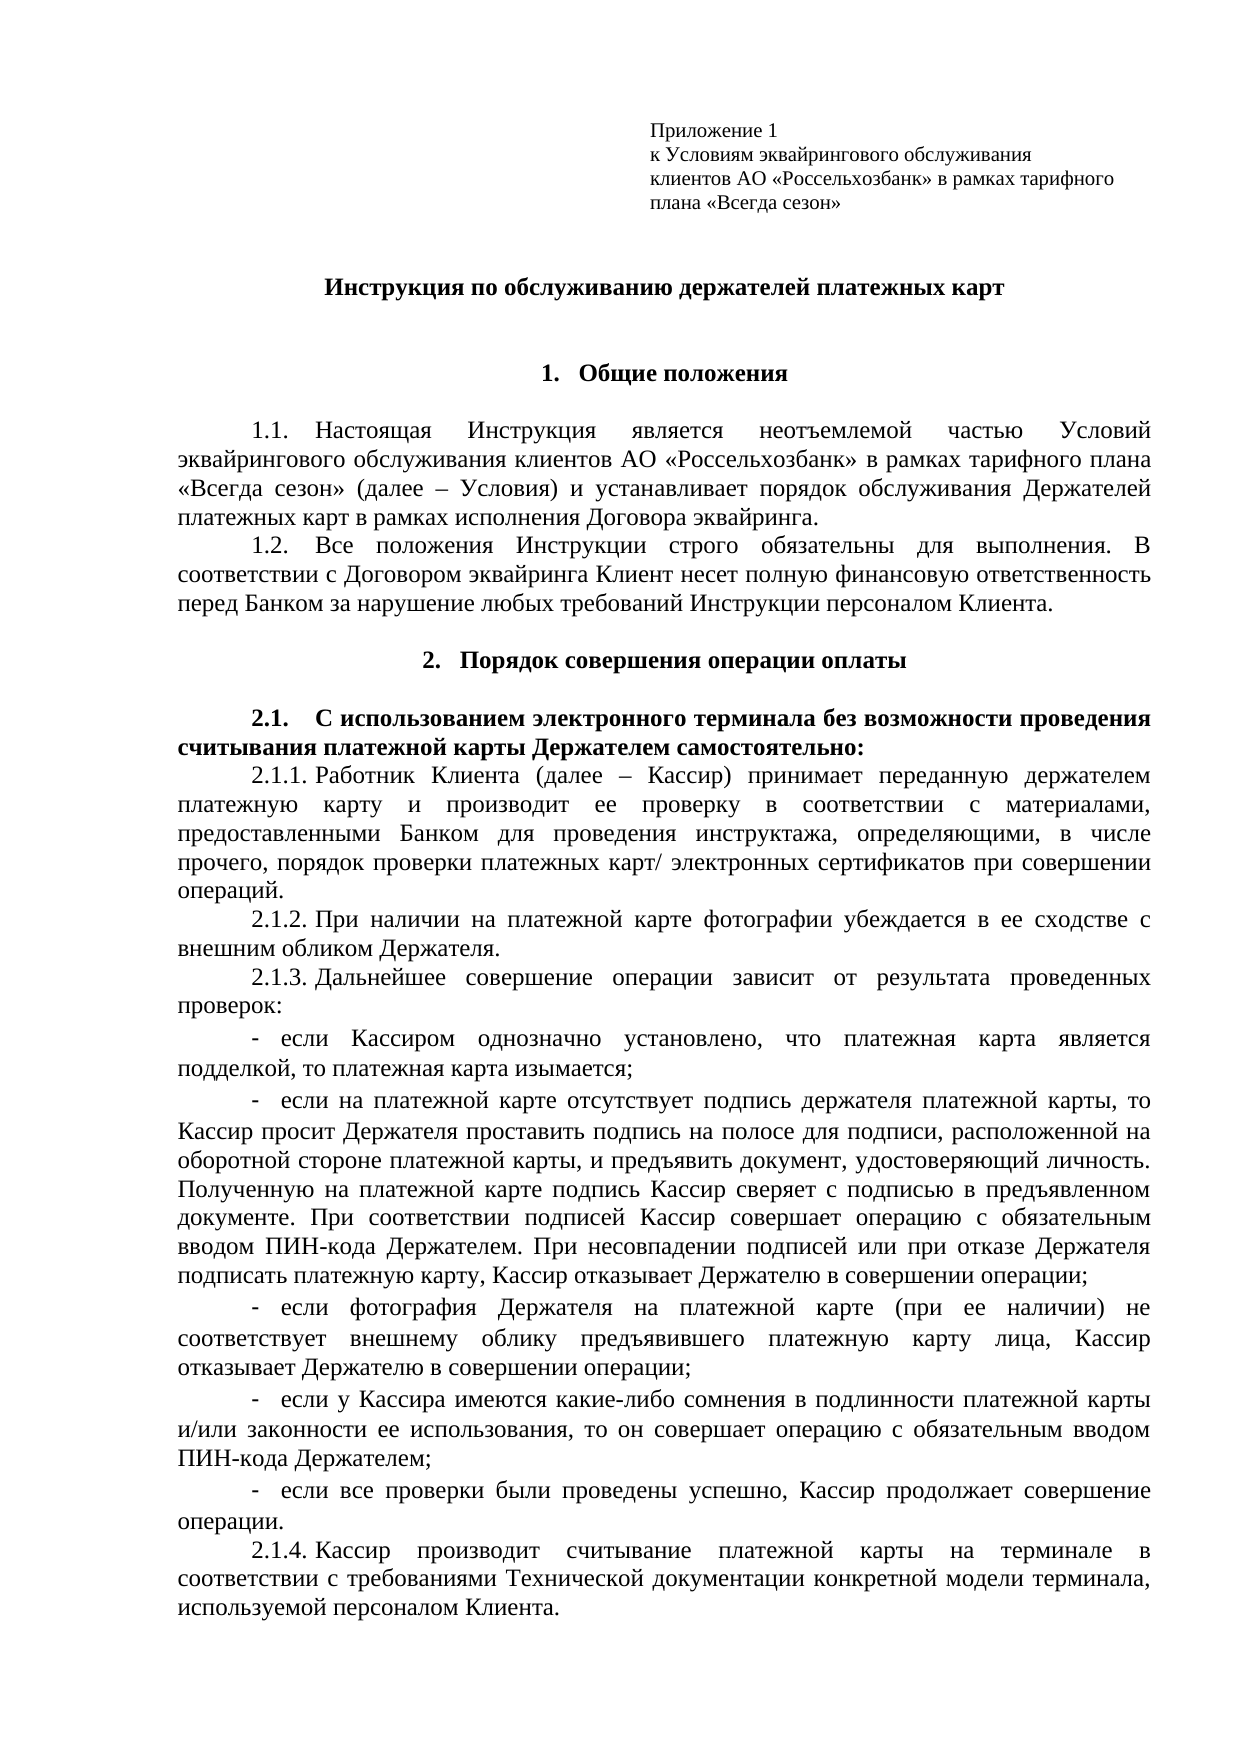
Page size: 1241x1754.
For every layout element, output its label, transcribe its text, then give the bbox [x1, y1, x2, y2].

text Инструкция по обслуживанию держателей платежных карт [177, 272, 1152, 301]
list Дальнейшее совершение операции зависит от результата проведенных проверок: [177, 962, 1152, 1019]
text клиентов АО «Россельхозбанк» в рамках тарифного плана «Всегда сезон» [650, 166, 1152, 214]
list Настоящая Инструкция является неотъемлемой частью Условий эквайрингового обслуживания клиентов АО «Россельхозбанк» в рамках тарифного плана «Всегда сезон» (далее – Условия) и устанавливает порядок обслуживания Держателей платежных карт в рамках исполнения Договора эквайринга. [177, 416, 1152, 531]
list если фотография Держателя на платежной карте (при ее наличии) не соответствует внешнему облику предъявившего платежную карту лица, Кассир отказывает Держателю в совершении операции; [177, 1289, 1152, 1380]
list Все положения Инструкции строго обязательны для выполнения. В соответствии с Договором эквайринга Клиент несет полную финансовую ответственность перед Банком за нарушение любых требований Инструкции персоналом Клиента. [177, 531, 1152, 617]
list если все проверки были проведены успешно, Кассир продолжает совершение операции. [177, 1472, 1152, 1535]
text к Условиям эквайрингового обслуживания [177, 142, 1152, 166]
list Общие положения [177, 358, 1152, 387]
list если на платежной карте отсутствует подпись держателя платежной карты, то Кассир просит Держателя проставить подпись на полосе для подписи, расположенной на оборотной стороне платежной карты, и предъявить документ, удостоверяющий личность. Полученную на платежной карте подпись Кассир сверяет с подписью в предъявленном документе. При соответствии подписей Кассир совершает операцию с обязательным вводом ПИН-кода Держателем. При несовпадении подписей или при отказе Держателя подписать платежную карту, Кассир отказывает Держателю в совершении операции; [177, 1082, 1152, 1289]
list если у Кассира имеются какие-либо сомнения в подлинности платежной карты и/или законности ее использования, то он совершает операцию с обязательным вводом ПИН-кода Держателем; [177, 1380, 1152, 1472]
list C использованием электронного терминала без возможности проведения считывания платежной карты Держателем самостоятельно: [177, 703, 1152, 761]
list Кассир производит считывание платежной карты на терминале в соответствии с требованиями Технической документации конкретной модели терминала, используемой персоналом Клиента. [177, 1535, 1152, 1621]
text Приложение 1 [177, 118, 1152, 142]
list если Кассиром однозначно установлено, что платежная карта является подделкой, то платежная карта изымается; [177, 1019, 1152, 1082]
list Работник Клиента (далее – Кассир) принимает переданную держателем платежную карту и производит ее проверку в соответствии с материалами, предоставленными Банком для проведения инструктажа, определяющими, в числе прочего, порядок проверки платежных карт/ электронных сертификатов при совершении операций. [177, 761, 1152, 904]
list Порядок совершения операции оплаты [177, 646, 1152, 674]
list При наличии на платежной карте фотографии убеждается в ее сходстве с внешним обликом Держателя. [177, 904, 1152, 962]
